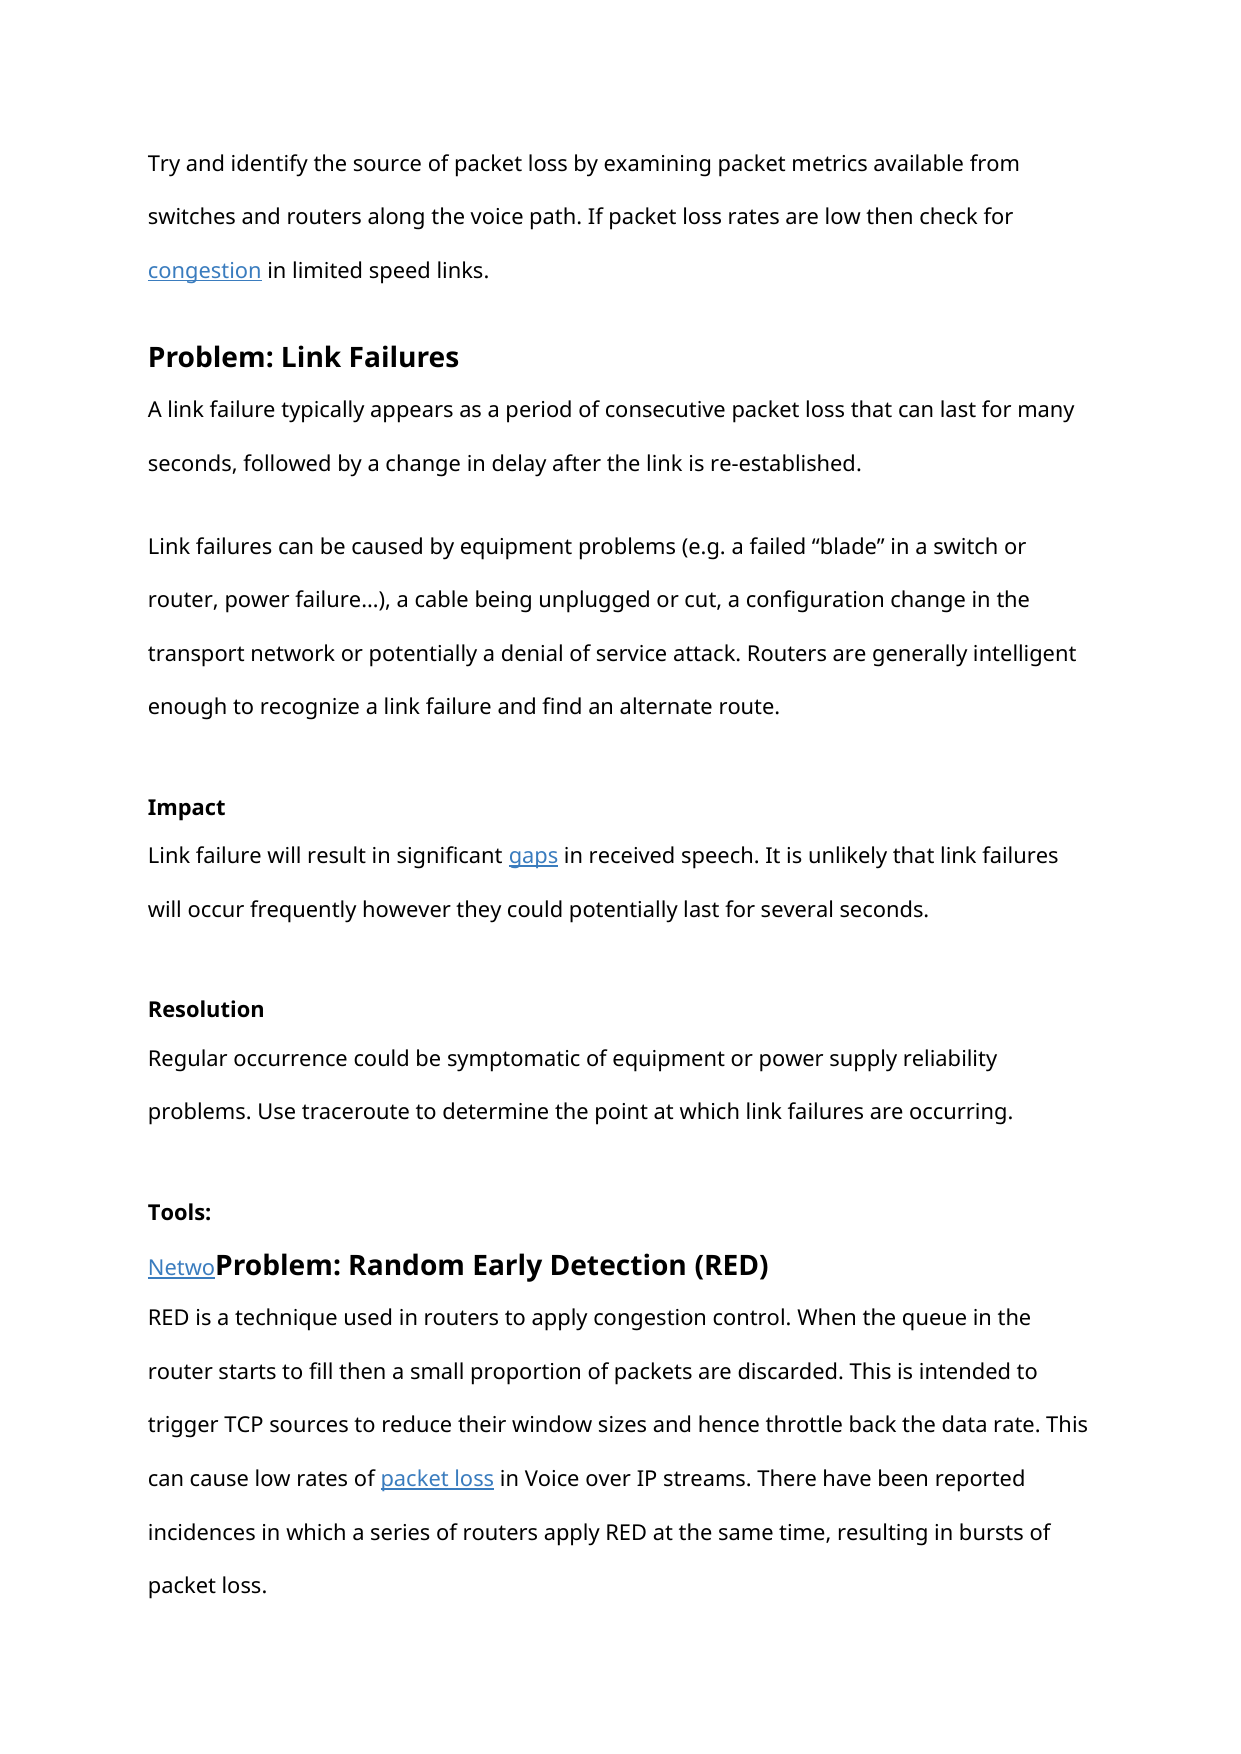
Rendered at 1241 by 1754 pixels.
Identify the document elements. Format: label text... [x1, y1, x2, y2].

text Tools: [148, 1197, 1093, 1227]
text Try and identify the source of packet loss by examining packet metrics available from switches and routers along the voice path. If packet loss rates are low then check for congestion in limited speed links. [148, 148, 1093, 284]
text RED is a technique used in routers to apply congestion control. When the queue in the router starts to fill then a small proportion of packets are discarded. This is intended to trigger TCP sources to reduce their window sizes and hence throttle back the data rate. This can cause low rates of packet loss in Voice over IP streams. There have been reported incidences in which a series of routers apply RED at the same time, resulting in bursts of packet loss. [148, 1302, 1093, 1600]
text Regular occurrence could be symptomatic of equipment or power supply reliability problems. Use traceroute to determine the point at which link failures are occurring. [148, 1043, 1093, 1126]
text Resolution [148, 994, 1093, 1024]
text Impact [148, 792, 1093, 822]
text Problem: Link Failures [148, 337, 1093, 376]
text Link failures can be caused by equipment problems (e.g. a failed “blade” in a switch or router, power failure…), a cable being unplugged or cut, a configuration change in the transport network or potentially a denial of service attack. Routers are generally intelligent enough to recognize a link failure and find an alternate route. [148, 531, 1093, 721]
text A link failure typically appears as a period of consecutive packet loss that can last for many seconds, followed by a change in delay after the link is re-established. [148, 394, 1093, 478]
text NetwoProblem: Random Early Detection (RED) [148, 1245, 1093, 1284]
text Link failure will result in significant gaps in received speech. It is unlikely that link failures will occur frequently however they could potentially last for several seconds. [148, 840, 1093, 924]
